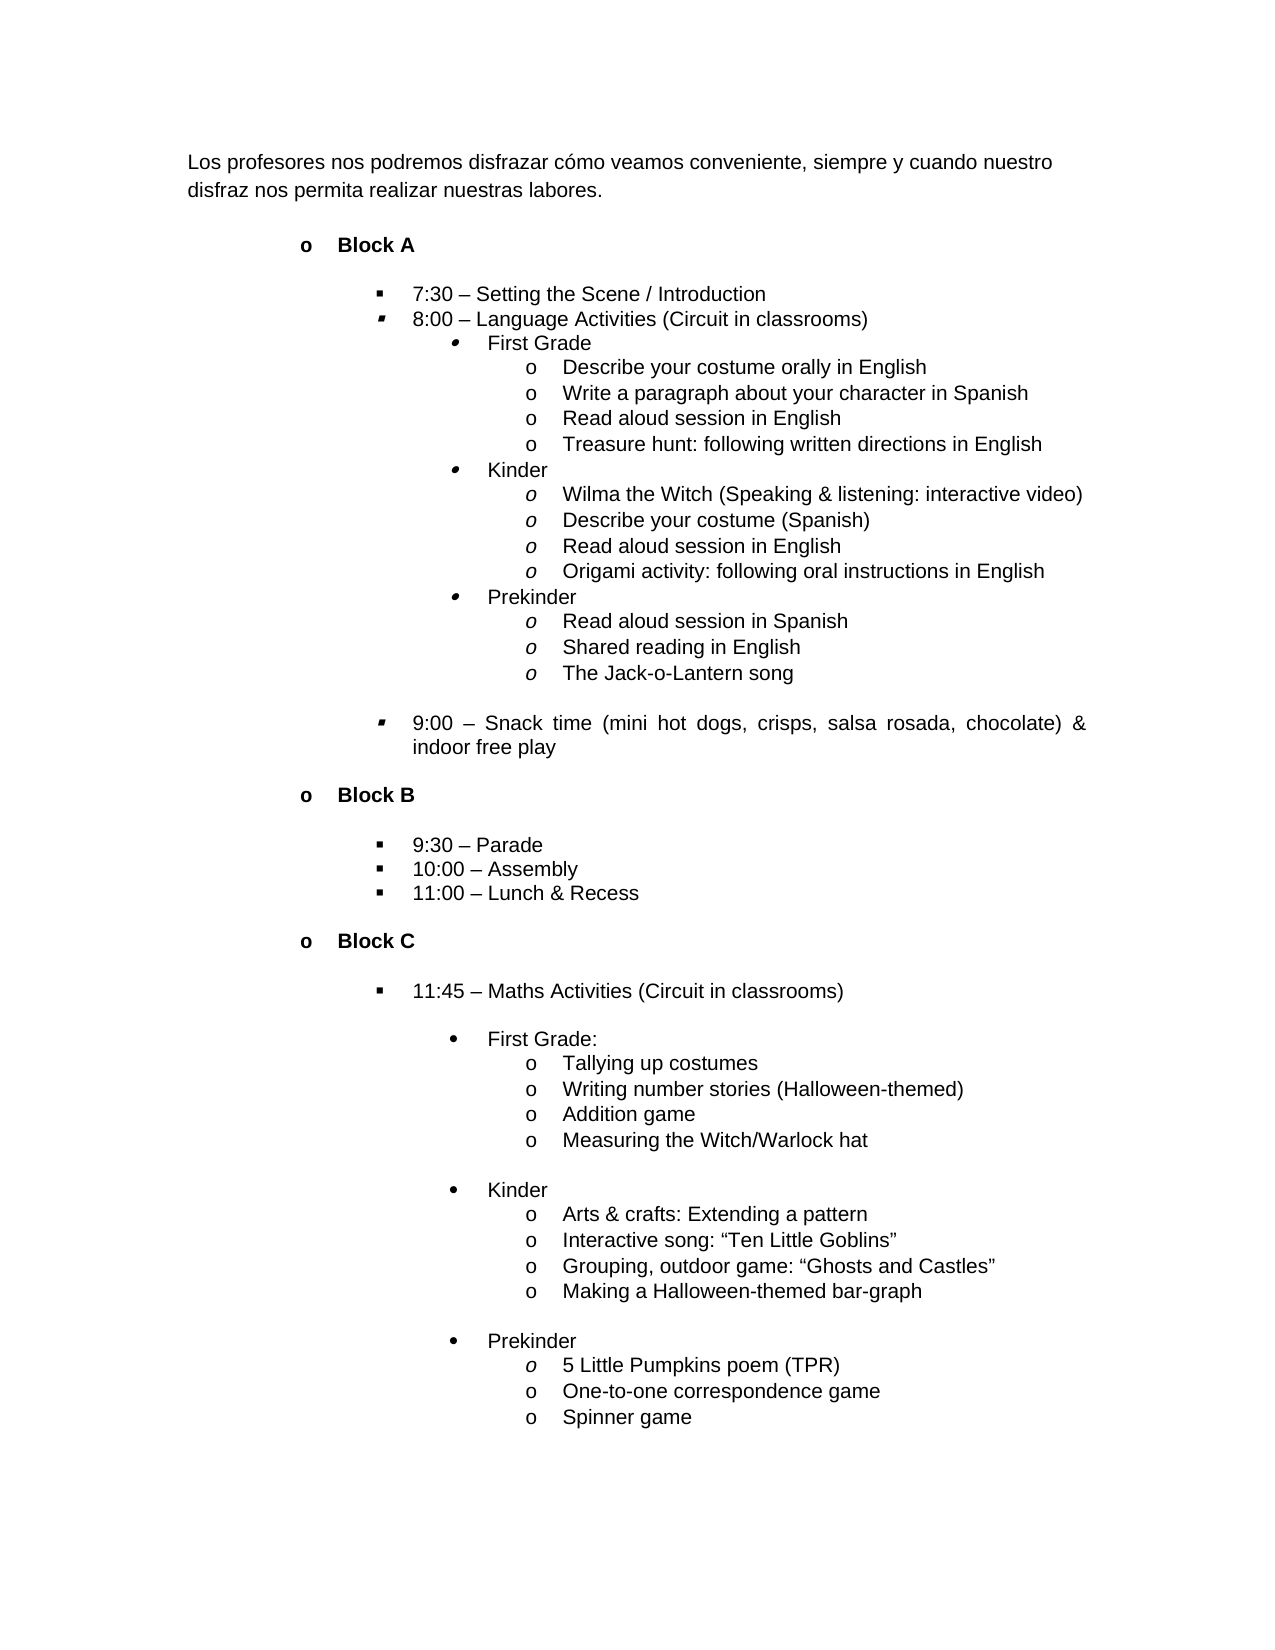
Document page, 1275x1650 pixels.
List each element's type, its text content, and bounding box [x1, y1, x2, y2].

list Grouping, outdoor game: “Ghosts and Castles” [525, 1253, 1087, 1279]
list 9:00 – Snack time (mini hot dogs, crisps, salsa rosada, chocolate) & indoor free play [375, 711, 1087, 759]
list Treasure hunt: following written directions in English [525, 432, 1087, 458]
list Origami activity: following oral instructions in English [525, 559, 1087, 585]
list Addition game [525, 1102, 1087, 1128]
list First Grade: [450, 1026, 1087, 1051]
list Arts & crafts: Extending a pattern [525, 1202, 1087, 1228]
list 11:45 – Maths Activities (Circuit in classrooms) [375, 978, 1087, 1002]
list Making a Halloween-themed bar-graph [525, 1279, 1087, 1305]
list 5 Little Pumpkins poem (TPR) [525, 1353, 1087, 1379]
list Read aloud session in Spanish [525, 609, 1087, 635]
list Describe your costume orally in English [525, 354, 1087, 380]
list Spinner game [525, 1405, 1087, 1431]
list 7:30 – Setting the Scene / Introduction [375, 282, 1087, 306]
list Measuring the Witch/Warlock hat [525, 1128, 1087, 1154]
list Kinder [450, 1178, 1087, 1202]
list Wilma the Witch (Speaking & listening: interactive video) [525, 482, 1087, 508]
list 8:00 – Language Activities (Circuit in classrooms) [375, 306, 1087, 330]
list One-to-one correspondence game [525, 1379, 1087, 1405]
list 10:00 – Assembly [375, 857, 1087, 881]
list Block B [300, 783, 1087, 808]
list Read aloud session in English [525, 406, 1087, 432]
text Los profesores nos podremos disfrazar cómo veamos conveniente, siempre y cuando nuestro disfraz nos permita realizar nuestras labores. [187, 150, 1087, 201]
list 11:00 – Lunch & Recess [375, 881, 1087, 905]
list Write a paragraph about your character in Spanish [525, 380, 1087, 406]
list Read aloud session in English [525, 533, 1087, 559]
list Prekinder [450, 585, 1087, 609]
list Describe your costume (Spanish) [525, 508, 1087, 533]
list Prekinder [450, 1329, 1087, 1353]
list First Grade [450, 330, 1087, 354]
list 9:30 – Parade [375, 832, 1087, 857]
list Tallying up costumes [525, 1051, 1087, 1076]
list Shared reading in English [525, 635, 1087, 661]
list The Jack-o-Lantern song [525, 661, 1087, 687]
list Interactive song: “Ten Little Goblins” [525, 1228, 1087, 1253]
list Writing number stories (Halloween-themed) [525, 1076, 1087, 1102]
list Block C [300, 929, 1087, 954]
list Block A [300, 232, 1087, 258]
list Kinder [450, 458, 1087, 482]
